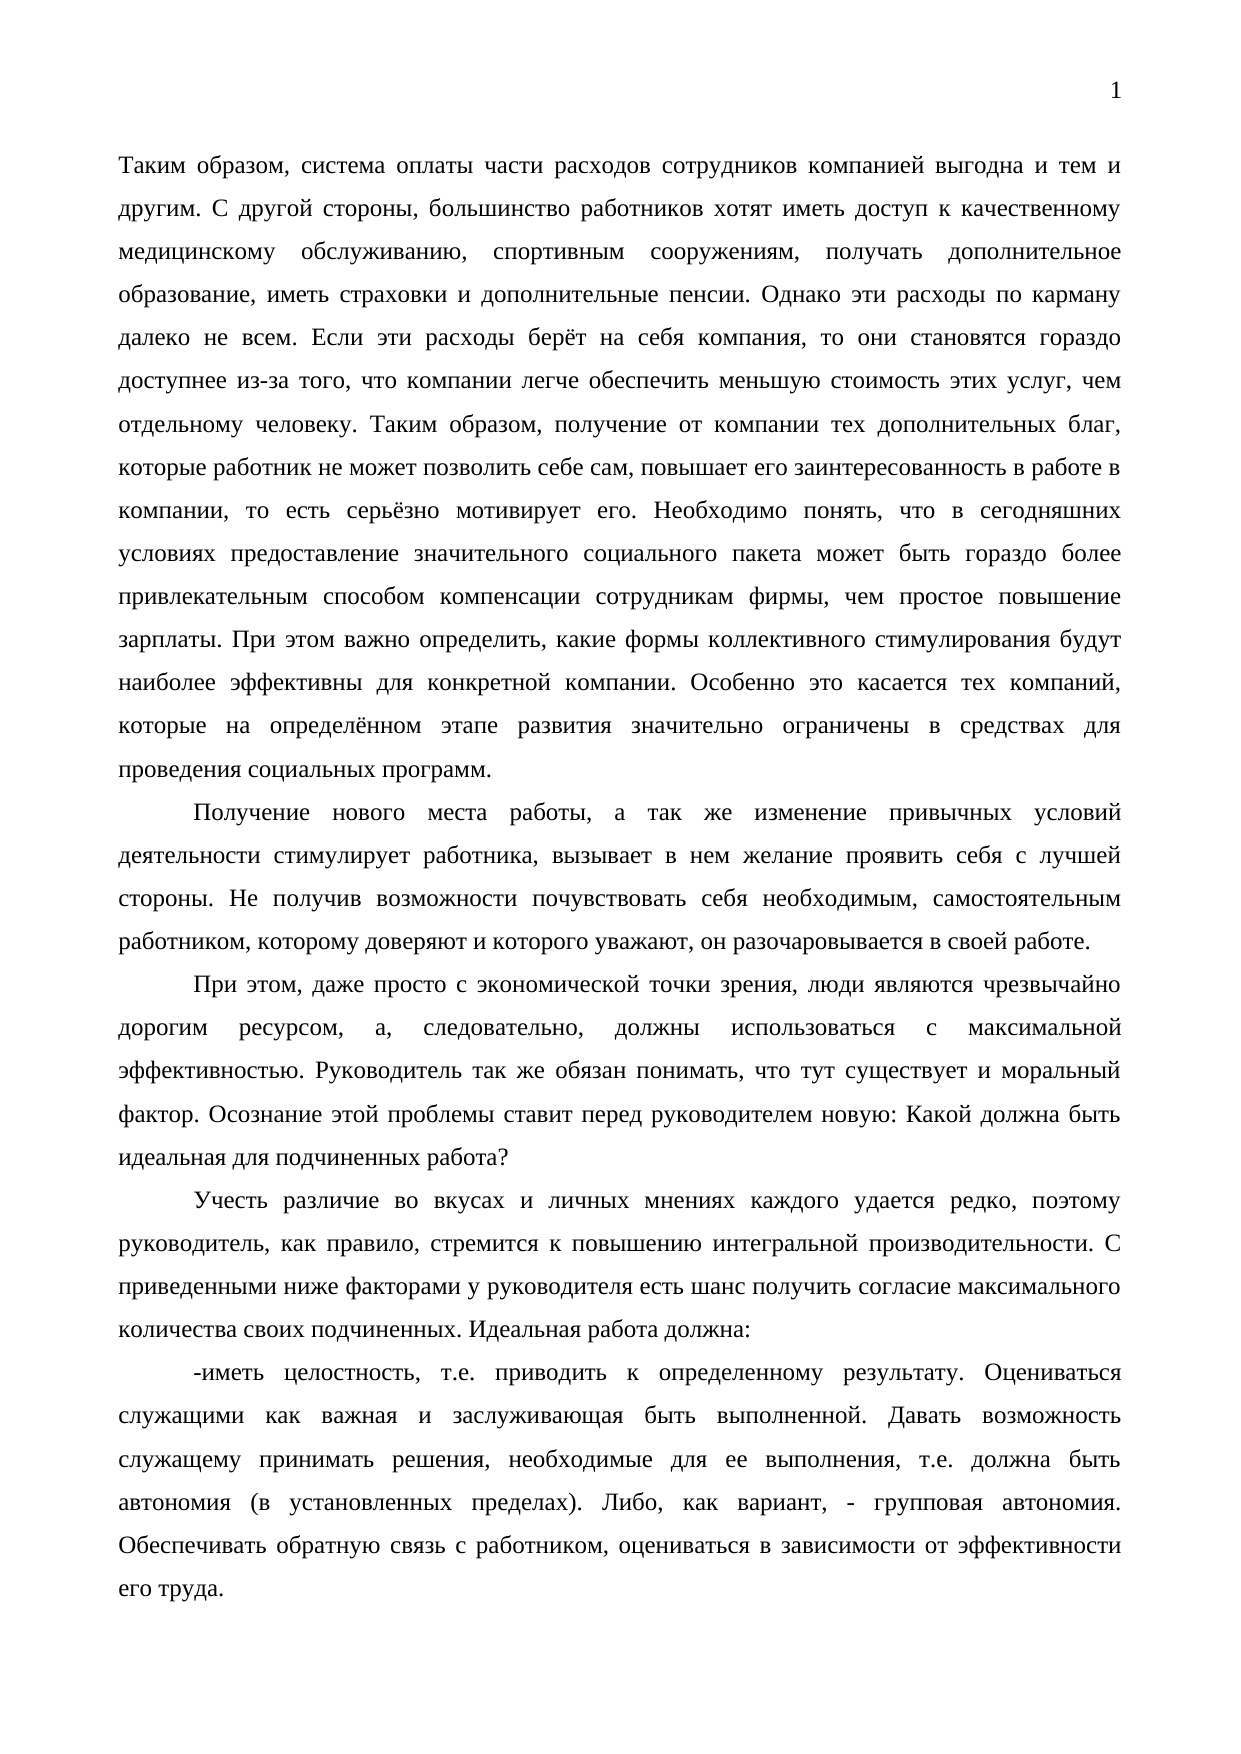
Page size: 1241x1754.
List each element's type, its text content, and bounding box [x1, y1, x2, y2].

text При этом, даже просто с экономической точки зрения, люди являются чрезвычайно дорогим ресурсом, а, следовательно, должны использоваться с максимальной эффективностью. Руководитель так же обязан понимать, что тут существует и моральный фактор. Осознание этой проблемы ставит перед руководителем новую: Какой должна быть идеальная для подчиненных работа? [118, 969, 1122, 1171]
text Учесть различие во вкусах и личных мнениях каждого удается редко, поэтому руководитель, как правило, стремится к повышению интегральной производительности. С приведенными ниже факторами у руководителя есть шанс получить согласие максимального количества своих подчиненных. Идеальная работа должна: [118, 1185, 1122, 1343]
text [118, 150, 1122, 782]
text -иметь целостность, т.е. приводить к определенному результату. Оцениваться служащими как важная и заслуживающая быть выполненной. Давать возможность служащему принимать решения, необходимые для ее выполнения, т.е. должна быть автономия (в установленных пределах). Либо, как вариант, - групповая автономия. Обеспечивать обратную связь с работником, оцениваться в зависимости от эффективности его труда. [118, 1357, 1122, 1602]
text Получение нового места работы, а так же изменение привычных условий деятельности стимулирует работника, вызывает в нем желание проявить себя с лучшей стороны. Не получив возможности почувствовать себя необходимым, самостоятельным работником, которому доверяют и которого уважают, он разочаровывается в своей работе. [118, 797, 1122, 955]
